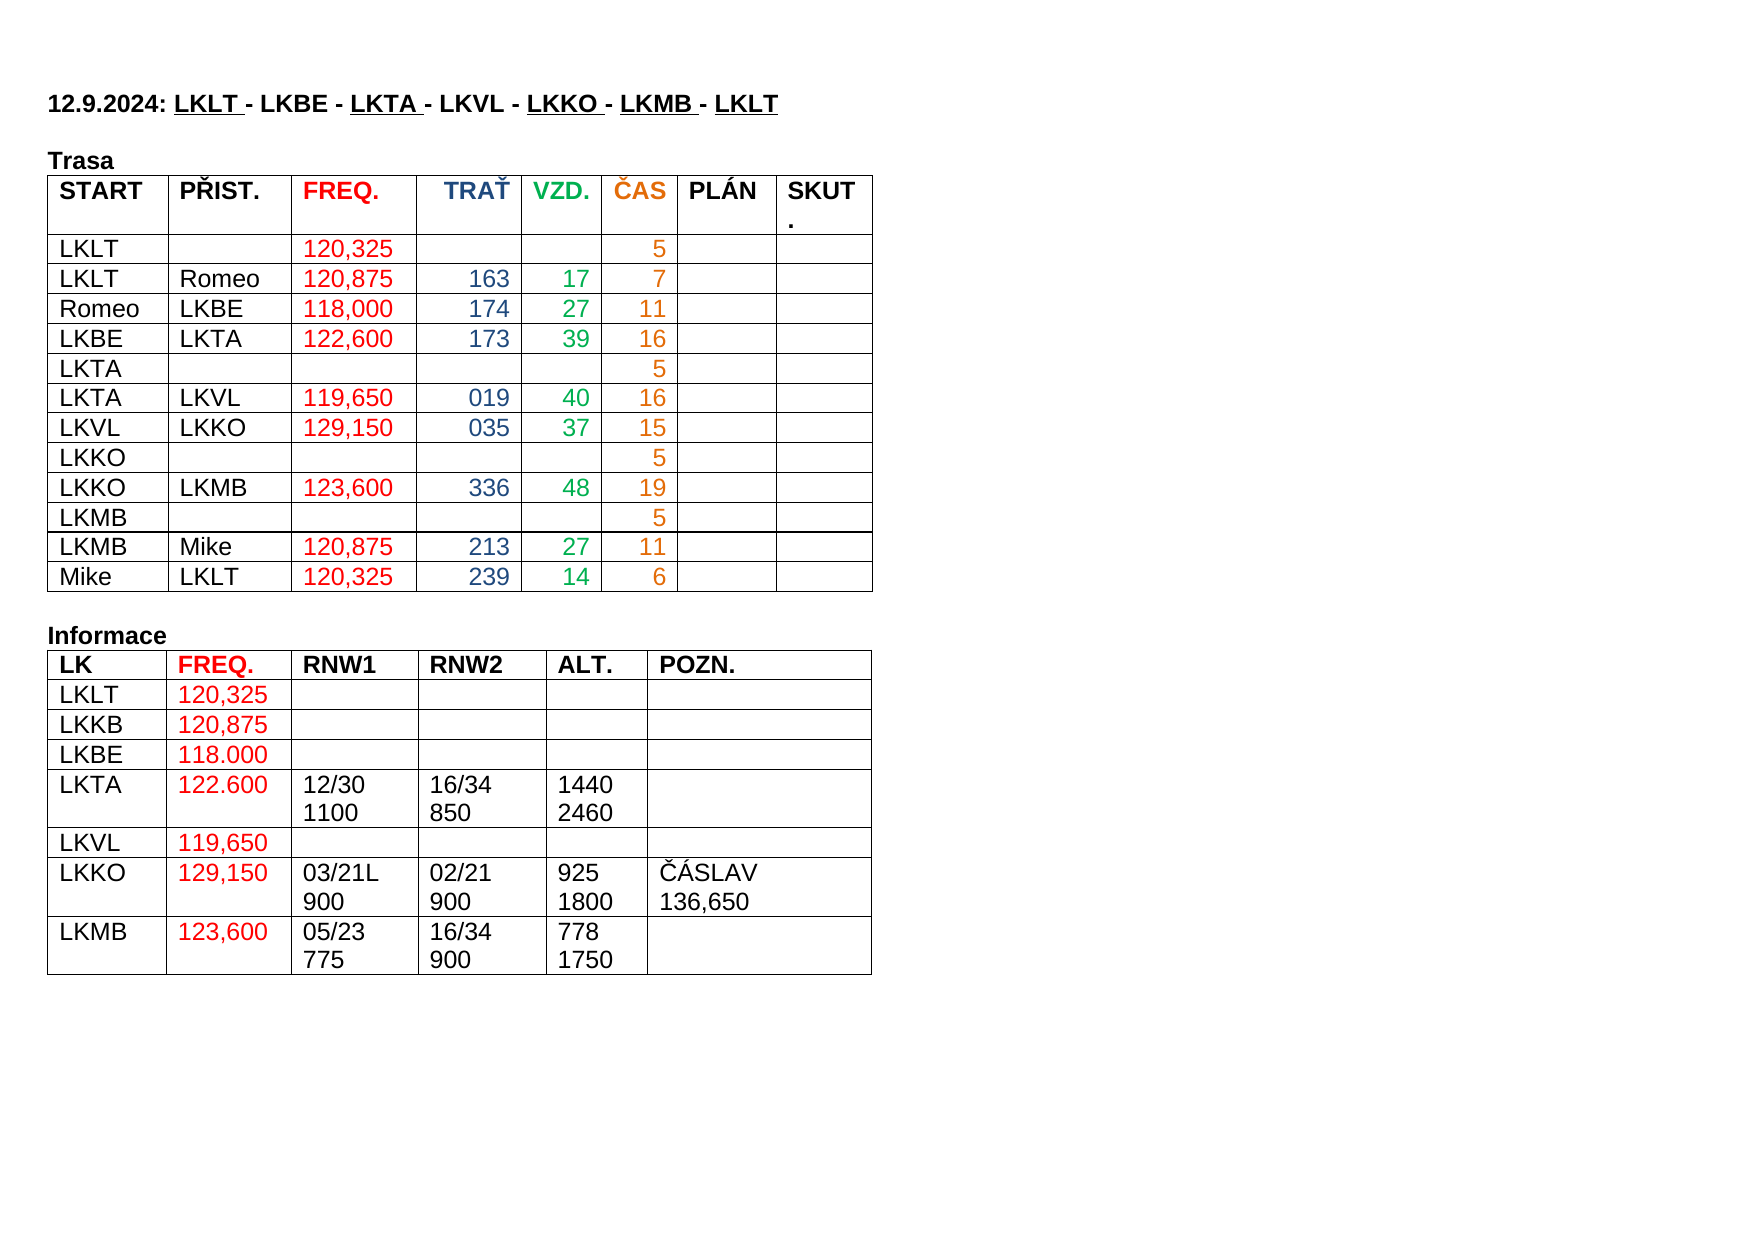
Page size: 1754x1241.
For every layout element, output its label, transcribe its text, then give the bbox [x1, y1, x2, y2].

text Informace [47, 621, 1707, 649]
table_cell LKLT [169, 562, 291, 591]
table_cell 16/34 900 [419, 917, 546, 974]
table_cell LKMB [48, 533, 168, 561]
table_cell Romeo [169, 264, 291, 293]
table_cell [648, 828, 871, 857]
table_cell [678, 384, 776, 412]
table_cell 174 [417, 294, 521, 323]
table_cell [417, 503, 521, 531]
table_cell [292, 740, 418, 769]
table_cell LKKO [48, 858, 166, 916]
table_cell 239 [417, 562, 521, 591]
table_cell 120,325 [292, 562, 416, 591]
table_cell 5 [602, 235, 677, 263]
table_cell [777, 562, 872, 591]
table_cell 035 [417, 413, 521, 442]
table_cell [678, 235, 776, 263]
table_cell Mike [48, 562, 168, 591]
table_cell [292, 680, 418, 709]
table_header PŘIST. [169, 176, 291, 233]
table_cell LKKB [48, 710, 166, 739]
table_cell [292, 503, 416, 531]
table_cell [777, 503, 872, 531]
table_cell LKTA [48, 384, 168, 412]
table_cell 16 [602, 324, 677, 353]
table_cell [292, 828, 418, 857]
table_cell LKLT [48, 264, 168, 293]
table_cell 122,600 [292, 324, 416, 353]
table_header RNW2 [419, 651, 546, 679]
table_cell 15 [602, 413, 677, 442]
table_cell 120,875 [292, 533, 416, 561]
table_cell [419, 740, 546, 769]
table_cell LKBE [48, 740, 166, 769]
table_header FREQ. [167, 651, 291, 679]
table_header ČAS [602, 176, 677, 233]
table_cell [169, 503, 291, 531]
table_cell [678, 294, 776, 323]
table_cell 12/30 1100 [292, 770, 418, 827]
table_cell LKMB [169, 473, 291, 502]
table_cell [522, 503, 601, 531]
table_header VZD. [522, 176, 601, 233]
table_cell 123,600 [167, 917, 291, 974]
table_cell 925 1800 [547, 858, 647, 916]
table_cell 336 [417, 473, 521, 502]
table_cell [522, 354, 601, 382]
table_cell 120,875 [167, 710, 291, 739]
table_cell [678, 503, 776, 531]
table_cell [547, 710, 647, 739]
table_cell 11 [602, 533, 677, 561]
table_cell LKKO [48, 443, 168, 472]
table_cell LKTA [48, 354, 168, 382]
table_cell [417, 235, 521, 263]
table_cell LKTA [169, 324, 291, 353]
table_cell LKMB [48, 917, 166, 974]
table_cell 120,875 [292, 264, 416, 293]
table_cell ČÁSLAV 136,650 [648, 858, 871, 916]
table_cell [777, 384, 872, 412]
table_cell 7 [602, 264, 677, 293]
table_cell 40 [522, 384, 601, 412]
table_cell [547, 680, 647, 709]
table_cell [678, 354, 776, 382]
table_cell [777, 354, 872, 382]
table_header LK [48, 651, 166, 679]
table_cell [169, 443, 291, 472]
table_cell 119,650 [167, 828, 291, 857]
table_cell 019 [417, 384, 521, 412]
table_cell [547, 828, 647, 857]
table_cell 11 [602, 294, 677, 323]
table_header POZN. [648, 651, 871, 679]
table_cell [522, 443, 601, 472]
table_cell 37 [522, 413, 601, 442]
table_cell [417, 443, 521, 472]
table_header ALT. [547, 651, 647, 679]
table_cell 120,325 [167, 680, 291, 709]
table_cell [169, 354, 291, 382]
table_cell [777, 473, 872, 502]
table_header FREQ. [292, 176, 416, 233]
table_cell [292, 443, 416, 472]
table_cell 5 [602, 503, 677, 531]
table_cell [417, 354, 521, 382]
table_cell 213 [417, 533, 521, 561]
table_cell [678, 473, 776, 502]
table_header RNW1 [292, 651, 418, 679]
table_cell [678, 562, 776, 591]
table_cell 48 [522, 473, 601, 502]
table_cell LKLT [48, 235, 168, 263]
table_cell [648, 770, 871, 827]
table_cell 39 [522, 324, 601, 353]
table_cell [522, 235, 601, 263]
table_cell 16/34 850 [419, 770, 546, 827]
text Trasa [47, 146, 1707, 175]
table_cell [777, 235, 872, 263]
table_cell [777, 264, 872, 293]
table_cell LKVL [48, 828, 166, 857]
table_cell 129,150 [167, 858, 291, 916]
table_cell [648, 740, 871, 769]
table_cell 27 [522, 533, 601, 561]
table_cell [648, 680, 871, 709]
table_cell 19 [602, 473, 677, 502]
table_cell 02/21 900 [419, 858, 546, 916]
table_cell 163 [417, 264, 521, 293]
table_cell [777, 413, 872, 442]
table_cell [169, 235, 291, 263]
table_cell [678, 264, 776, 293]
table_cell [648, 710, 871, 739]
table_cell Romeo [48, 294, 168, 323]
table_cell 129,150 [292, 413, 416, 442]
table_cell 16 [602, 384, 677, 412]
table_cell [777, 294, 872, 323]
table_cell [777, 443, 872, 472]
table_cell [419, 680, 546, 709]
table_cell [648, 917, 871, 974]
table_cell 173 [417, 324, 521, 353]
table_cell 1440 2460 [547, 770, 647, 827]
table_cell [419, 828, 546, 857]
table_cell 14 [522, 562, 601, 591]
table_cell LKMB [48, 503, 168, 531]
table_cell 03/21L 900 [292, 858, 418, 916]
table_cell LKLT [48, 680, 166, 709]
table_cell [678, 413, 776, 442]
table_cell LKBE [48, 324, 168, 353]
table_cell 120,325 [292, 235, 416, 263]
table_header START [48, 176, 168, 233]
table_cell LKKO [48, 473, 168, 502]
table_cell 05/23 775 [292, 917, 418, 974]
table_cell 5 [602, 443, 677, 472]
table_cell [777, 533, 872, 561]
table_cell 6 [602, 562, 677, 591]
table_header PLÁN [678, 176, 776, 233]
table_cell [678, 533, 776, 561]
table_header SKUT. [777, 176, 872, 233]
table_cell LKVL [48, 413, 168, 442]
table_cell Mike [169, 533, 291, 561]
text 12.9.2024: LKLT - LKBE - LKTA - LKVL - LKKO - LKMB - LKLT [47, 89, 1707, 117]
table_cell 27 [522, 294, 601, 323]
table_cell [777, 324, 872, 353]
table_cell LKKO [169, 413, 291, 442]
table_cell 778 1750 [547, 917, 647, 974]
table_cell [678, 324, 776, 353]
table_cell [547, 740, 647, 769]
table_cell [419, 710, 546, 739]
table_cell [292, 710, 418, 739]
table_cell 122.600 [167, 770, 291, 827]
table_cell 118.000 [167, 740, 291, 769]
table_cell 118,000 [292, 294, 416, 323]
table_cell [678, 443, 776, 472]
table_cell 123,600 [292, 473, 416, 502]
table_cell LKBE [169, 294, 291, 323]
table_cell LKVL [169, 384, 291, 412]
table_cell 5 [602, 354, 677, 382]
table_cell 17 [522, 264, 601, 293]
table_cell LKTA [48, 770, 166, 827]
table_cell 119,650 [292, 384, 416, 412]
table_header TRAŤ [417, 176, 521, 233]
table_cell [292, 354, 416, 382]
